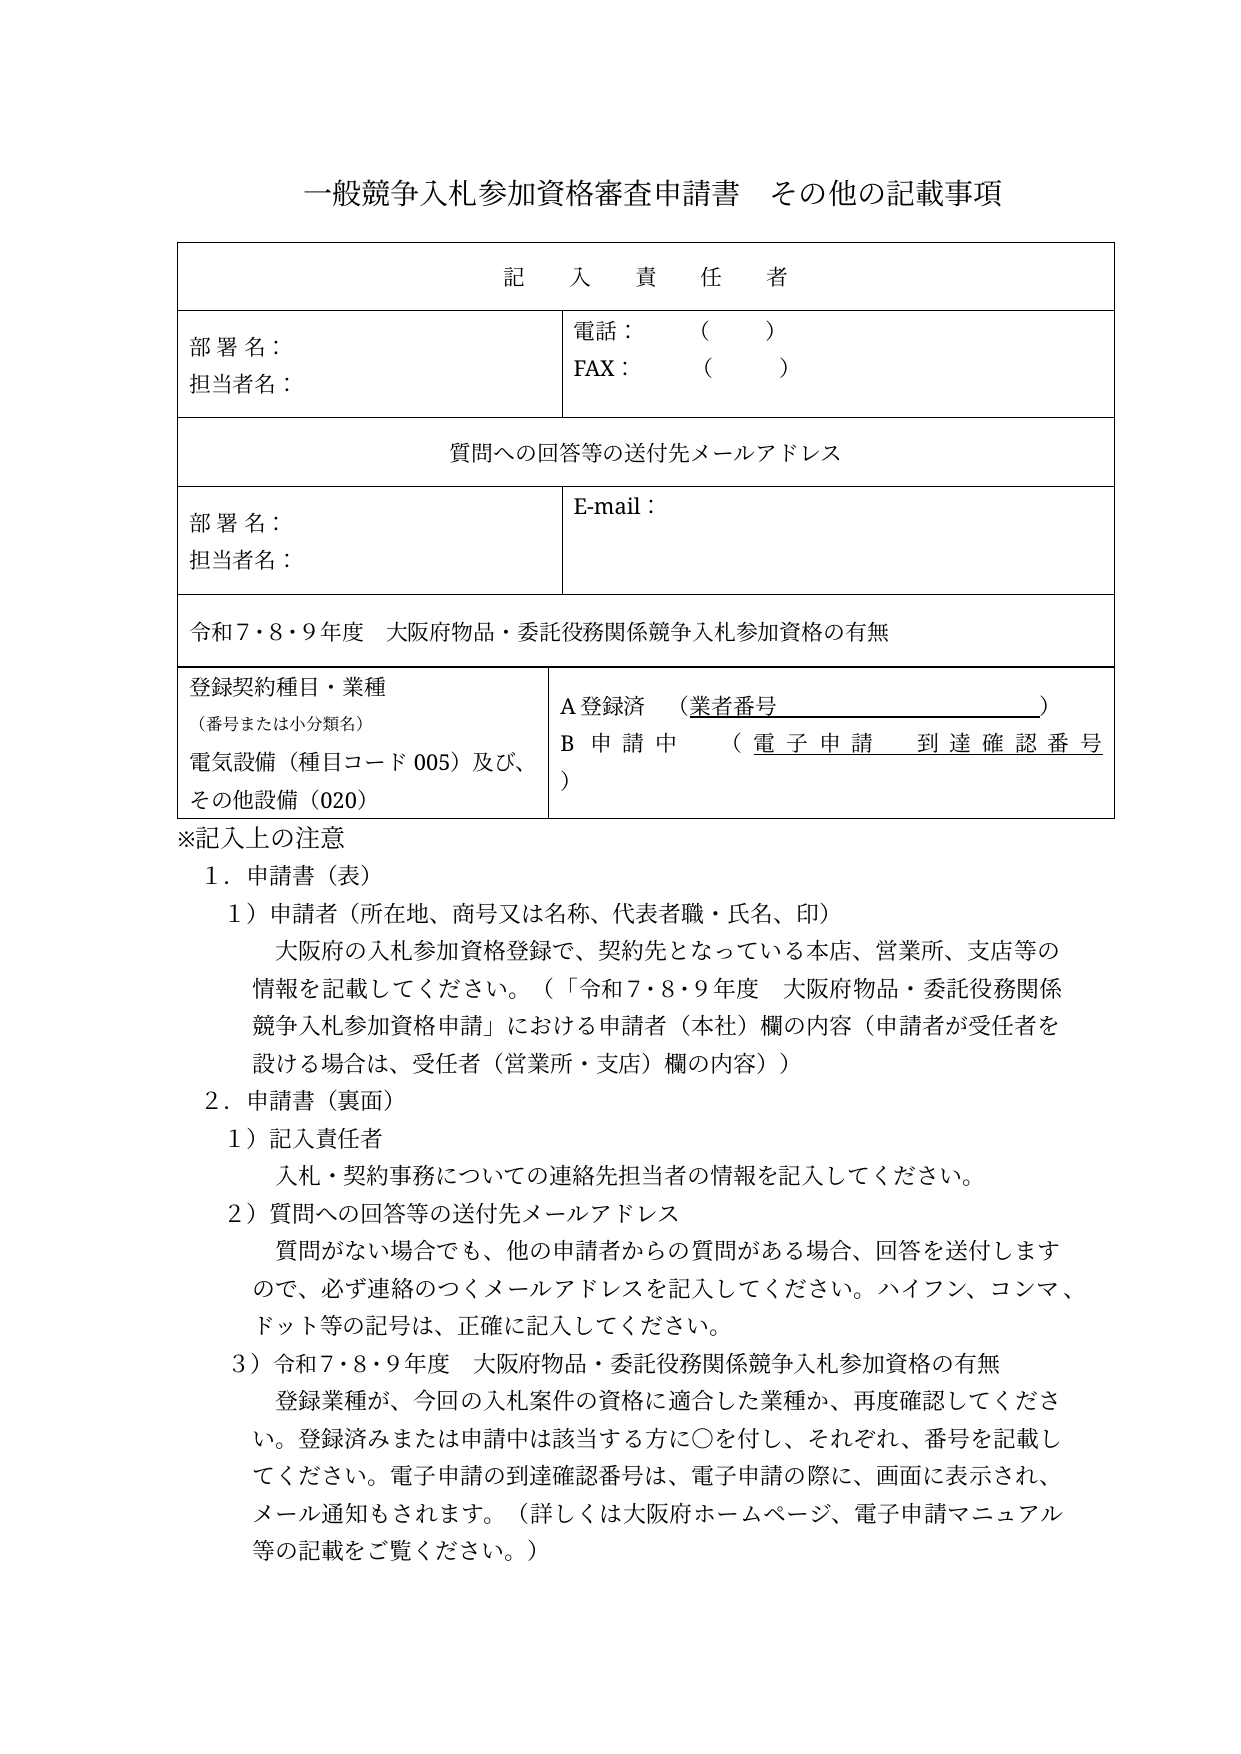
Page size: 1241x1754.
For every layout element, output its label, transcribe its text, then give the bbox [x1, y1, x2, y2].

table_cell A登録済 （業者番号 ） B申請中 （電子申請 到達確認番号 ） [549, 668, 1114, 817]
text ３）令和７･８･９年度 大阪府物品・委託役務関係競争入札参加資格の有無 [227, 1343, 1063, 1381]
table_cell E-mail： [563, 487, 1114, 594]
text 質問がない場合でも、他の申請者からの質問がある場合、回答を送付しますので、必ず連絡のつくメールアドレスを記入してください。ハイフン、コンマ、ドット等の記号は、正確に記入してください。 [252, 1231, 1063, 1343]
text １）申請者（所在地、商号又は名称、代表者職・氏名、印） [177, 893, 1063, 931]
text 登録業種が、今回の入札案件の資格に適合した業種か、再度確認してください。登録済みまたは申請中は該当する方に○を付し、それぞれ、番号を記載してください。電子申請の到達確認番号は、電子申請の際に、画面に表示され、メール通知もされます。（詳しくは大阪府ホームページ、電子申請マニュアル等の記載をご覧ください。） [252, 1381, 1063, 1568]
table_cell 令和７･８･９年度 大阪府物品・委託役務関係競争入札参加資格の有無 [178, 595, 1114, 666]
table_cell 電話： （ ） FAX： （ ） [563, 311, 1114, 417]
table_cell 登録契約種目・業種 （番号または小分類名） 電気設備（種目コード005）及び、その他設備（020） [178, 668, 548, 817]
text １．申請書（表） [177, 856, 1063, 893]
text ２）質問への回答等の送付先メールアドレス [177, 1193, 1063, 1231]
table_header 記 入 責 任 者 [178, 243, 1114, 310]
table_cell 部 署 名： 担当者名： [178, 311, 562, 417]
text 大阪府の入札参加資格登録で、契約先となっている本店、営業所、支店等の情報を記載してください。（「令和７･８･９年度 大阪府物品・委託役務関係競争入札参加資格申請」における申請者（本社）欄の内容（申請者が受任者を設ける場合は、受任者（営業所・支店）欄の内容）） [252, 931, 1063, 1081]
table_cell 部 署 名： 担当者名： [178, 487, 562, 594]
table_cell 質問への回答等の送付先メールアドレス [178, 418, 1114, 486]
text ２．申請書（裏面） [177, 1081, 1063, 1118]
text 一般競争入札参加資格審査申請書 その他の記載事項 [243, 154, 1063, 229]
text 入札・契約事務についての連絡先担当者の情報を記入してください。 [252, 1156, 1063, 1193]
text ※記入上の注意 [177, 819, 1063, 856]
text １）記入責任者 [177, 1118, 1063, 1156]
